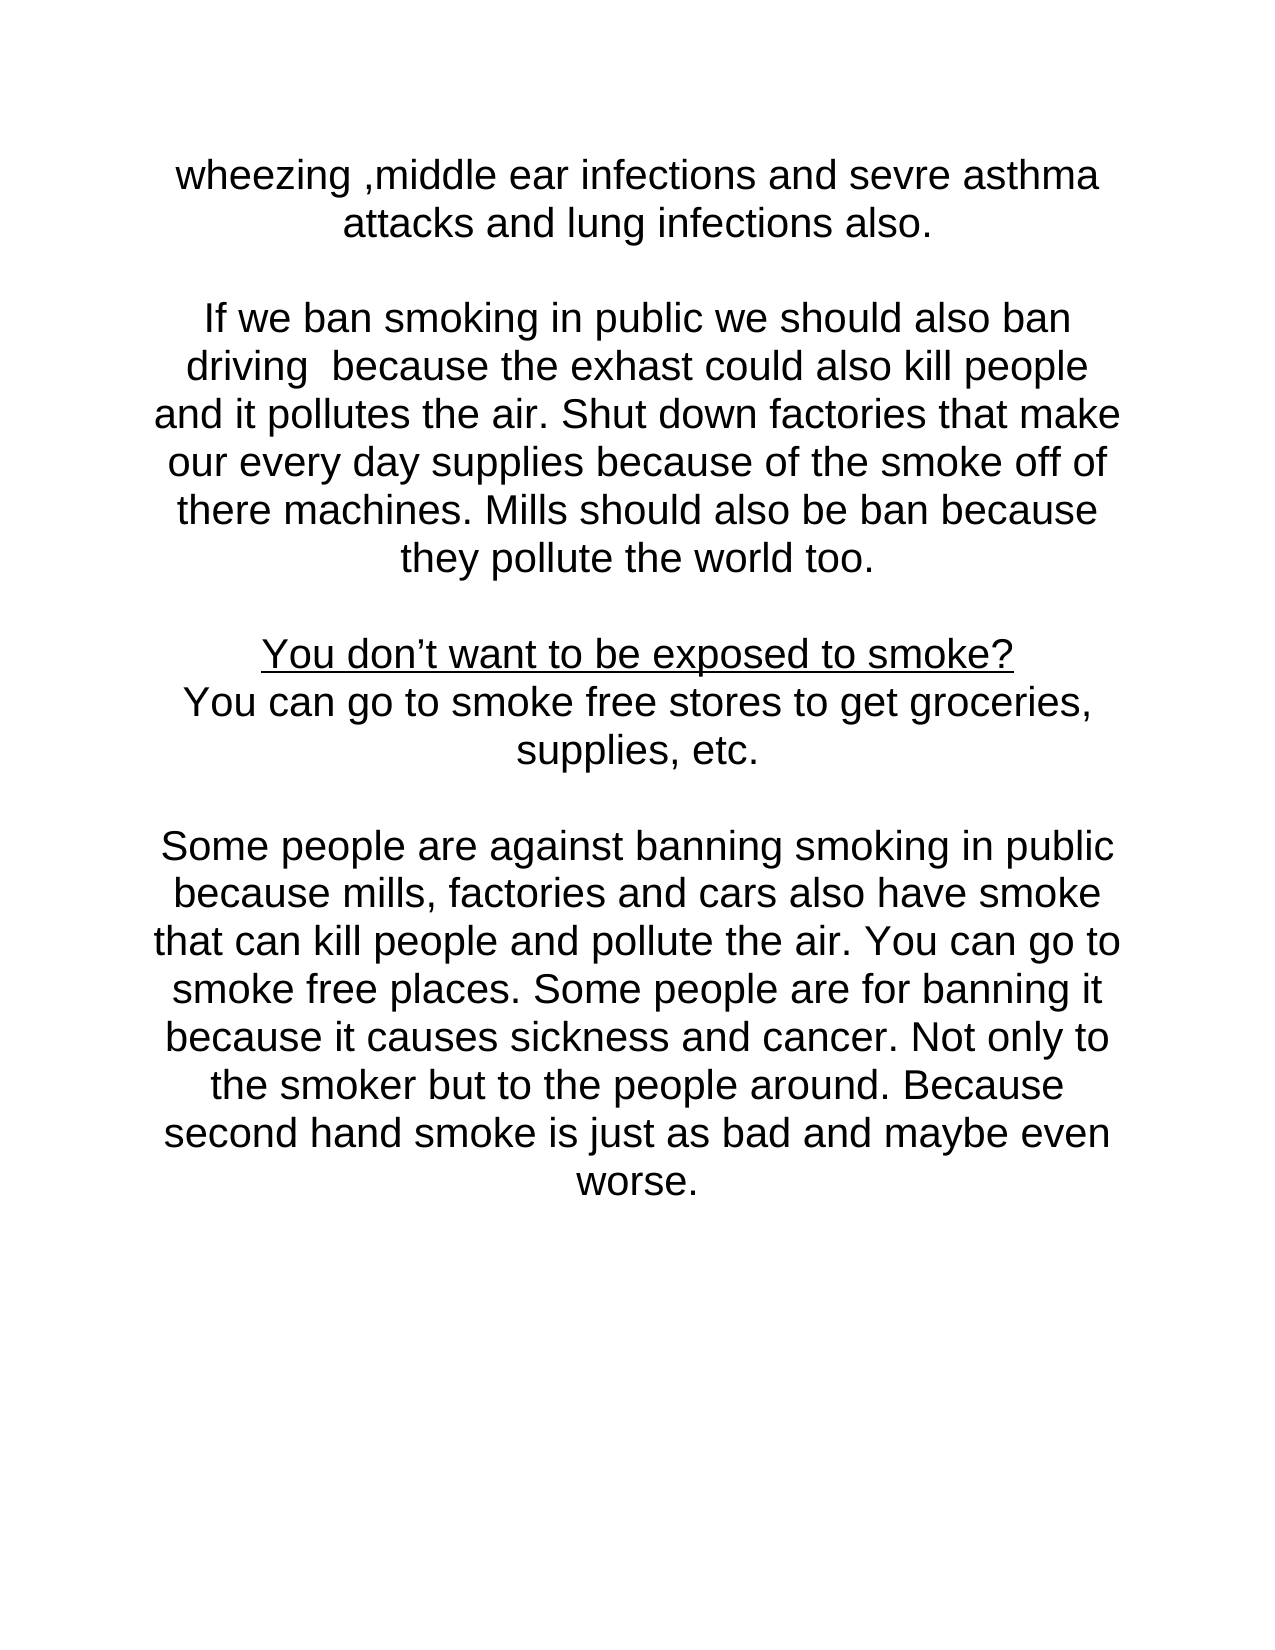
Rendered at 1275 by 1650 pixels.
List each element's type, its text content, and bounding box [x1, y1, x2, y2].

text If we ban smoking in public we should also ban driving because the exhast could also kill people and it pollutes the air. Shut down factories that make our every day supplies because of the smoke off of there machines. Mills should also be ban because they pollute the world too. [150, 294, 1125, 581]
text You can go to smoke free stores to get groceries, supplies, etc. [150, 677, 1125, 773]
text Some people are against banning smoking in public because mills, factories and cars also have smoke that can kill people and pollute the air. You can go to smoke free places. Some people are for banning it because it causes sickness and cancer. Not only to the smoker but to the people around. Because second hand smoke is just as bad and maybe even worse. [150, 821, 1125, 1204]
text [150, 150, 1125, 246]
text You don’t want to be exposed to smoke? [150, 629, 1125, 677]
